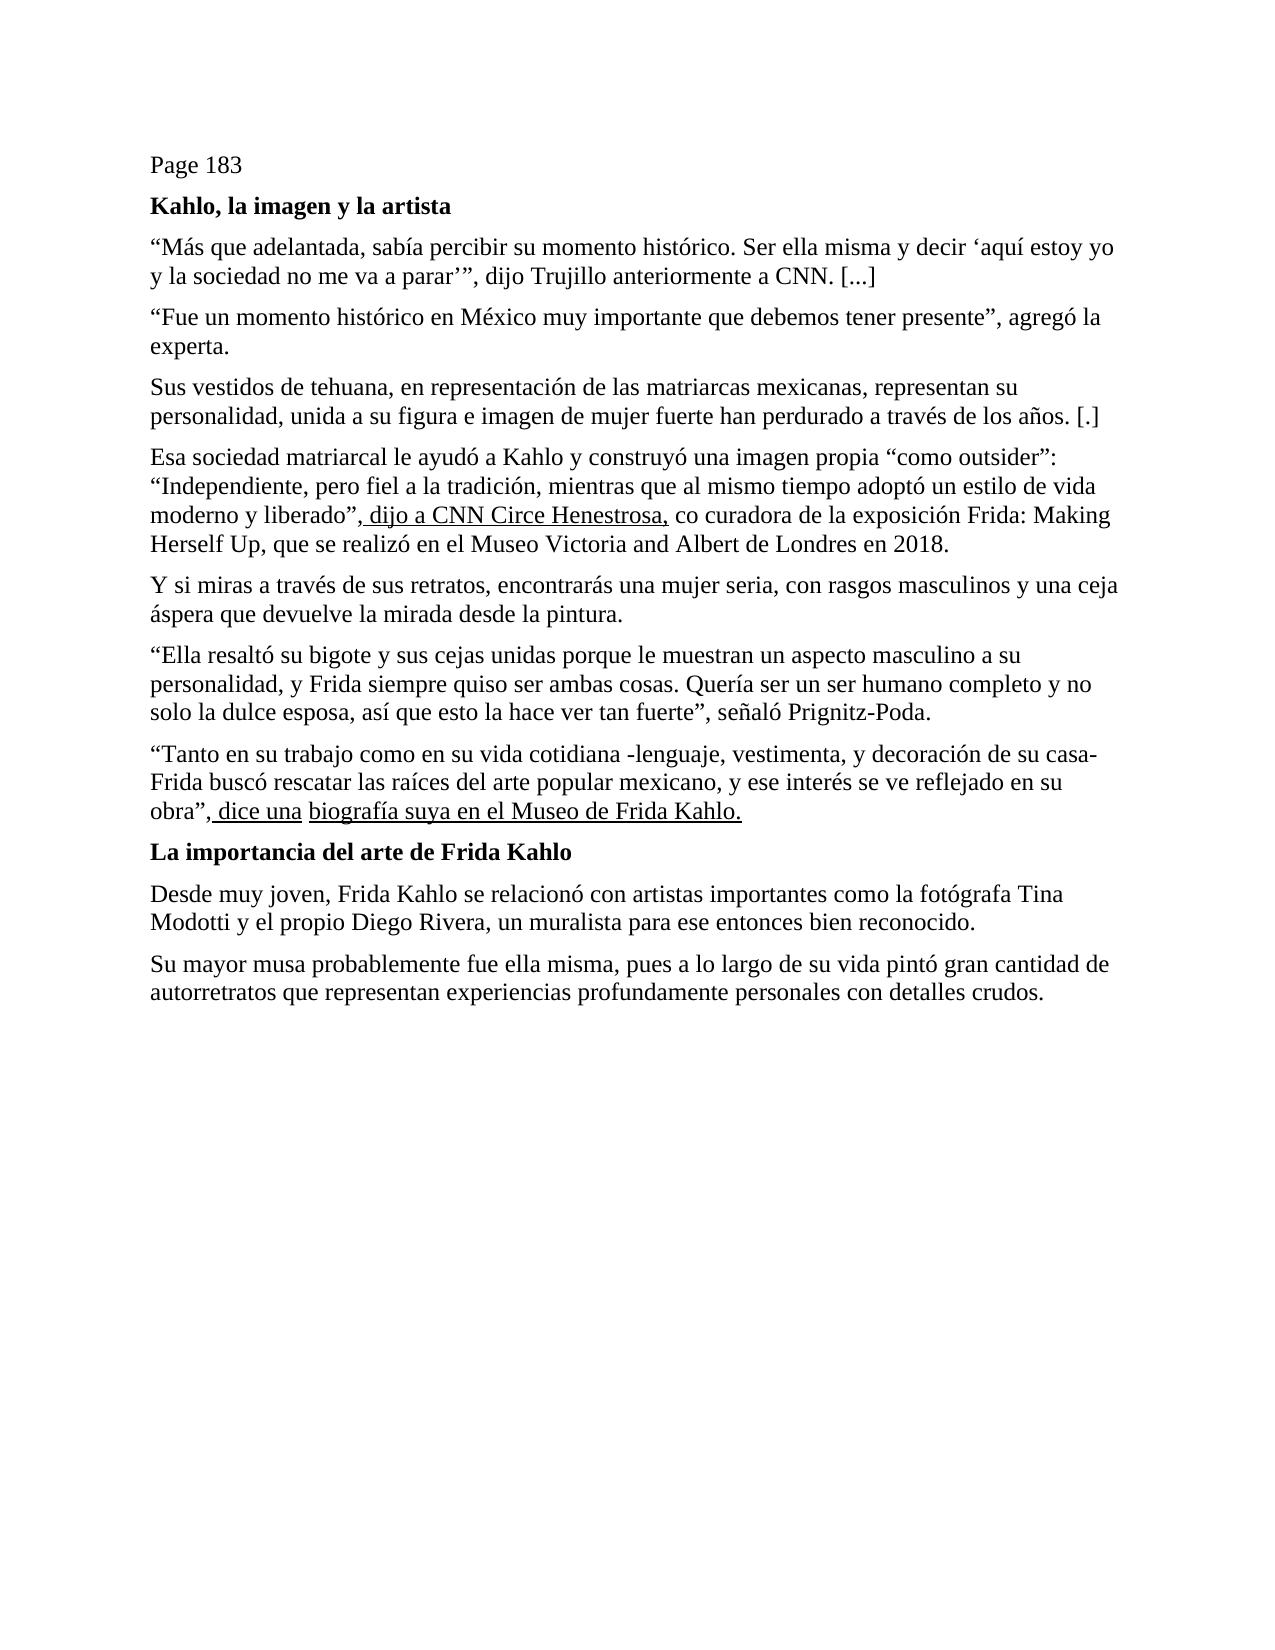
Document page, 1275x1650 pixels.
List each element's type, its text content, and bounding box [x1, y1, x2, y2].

text Su mayor musa probablemente fue ella misma, pues a lo largo de su vida pintó gran cantidad de autorretratos que representan experiencias profundamente personales con detalles crudos. [150, 949, 1125, 1006]
text Kahlo, la imagen y la artista [150, 191, 1125, 220]
text “Ella resaltó su bigote y sus cejas unidas porque le muestran un aspecto masculino a su personalidad, y Frida siempre quiso ser ambas cosas. Quería ser un ser humano completo y no solo la dulce esposa, así que esto la hace ver tan fuerte”, señaló Prignitz-Poda. [150, 640, 1125, 726]
text La importancia del arte de Frida Kahlo [150, 837, 1125, 866]
text “Fue un momento histórico en México muy importante que debemos tener presente”, agregó la experta. [150, 302, 1125, 360]
text Esa sociedad matriarcal le ayudó a Kahlo y construyó una imagen propia “como outsider”: “Independiente, pero fiel a la tradición, mientras que al mismo tiempo adoptó un estilo de vida moderno y liberado”, dijo a CNN Circe Henestrosa, co curadora de la exposición Frida: Making Herself Up, que se realizó en el Museo Victoria and Albert de Londres en 2018. [150, 442, 1125, 557]
text Sus vestidos de tehuana, en representación de las matriarcas mexicanas, representan su personalidad, unida a su figura e imagen de mujer fuerte han perdurado a través de los años. [.] [150, 372, 1125, 430]
text Y si miras a través de sus retratos, encontrarás una mujer seria, con rasgos masculinos y una ceja áspera que devuelve la mirada desde la pintura. [150, 570, 1125, 627]
text Desde muy joven, Frida Kahlo se relacionó con artistas importantes como la fotógrafa Tina Modotti y el propio Diego Rivera, un muralista para ese entonces bien reconocido. [150, 879, 1125, 936]
text “Tanto en su trabajo como en su vida cotidiana -lenguaje, vestimenta, y decoración de su casa- Frida buscó rescatar las raíces del arte popular mexicano, y ese interés se ve reflejado en su obra”, dice una biografía suya en el Museo de Frida Kahlo. [150, 739, 1125, 825]
text “Más que adelantada, sabía percibir su momento histórico. Ser ella misma y decir ‘aquí estoy yo y la sociedad no me va a parar’”, dijo Trujillo anteriormente a CNN. [...] [150, 232, 1125, 290]
text Page 183 [150, 150, 1125, 179]
